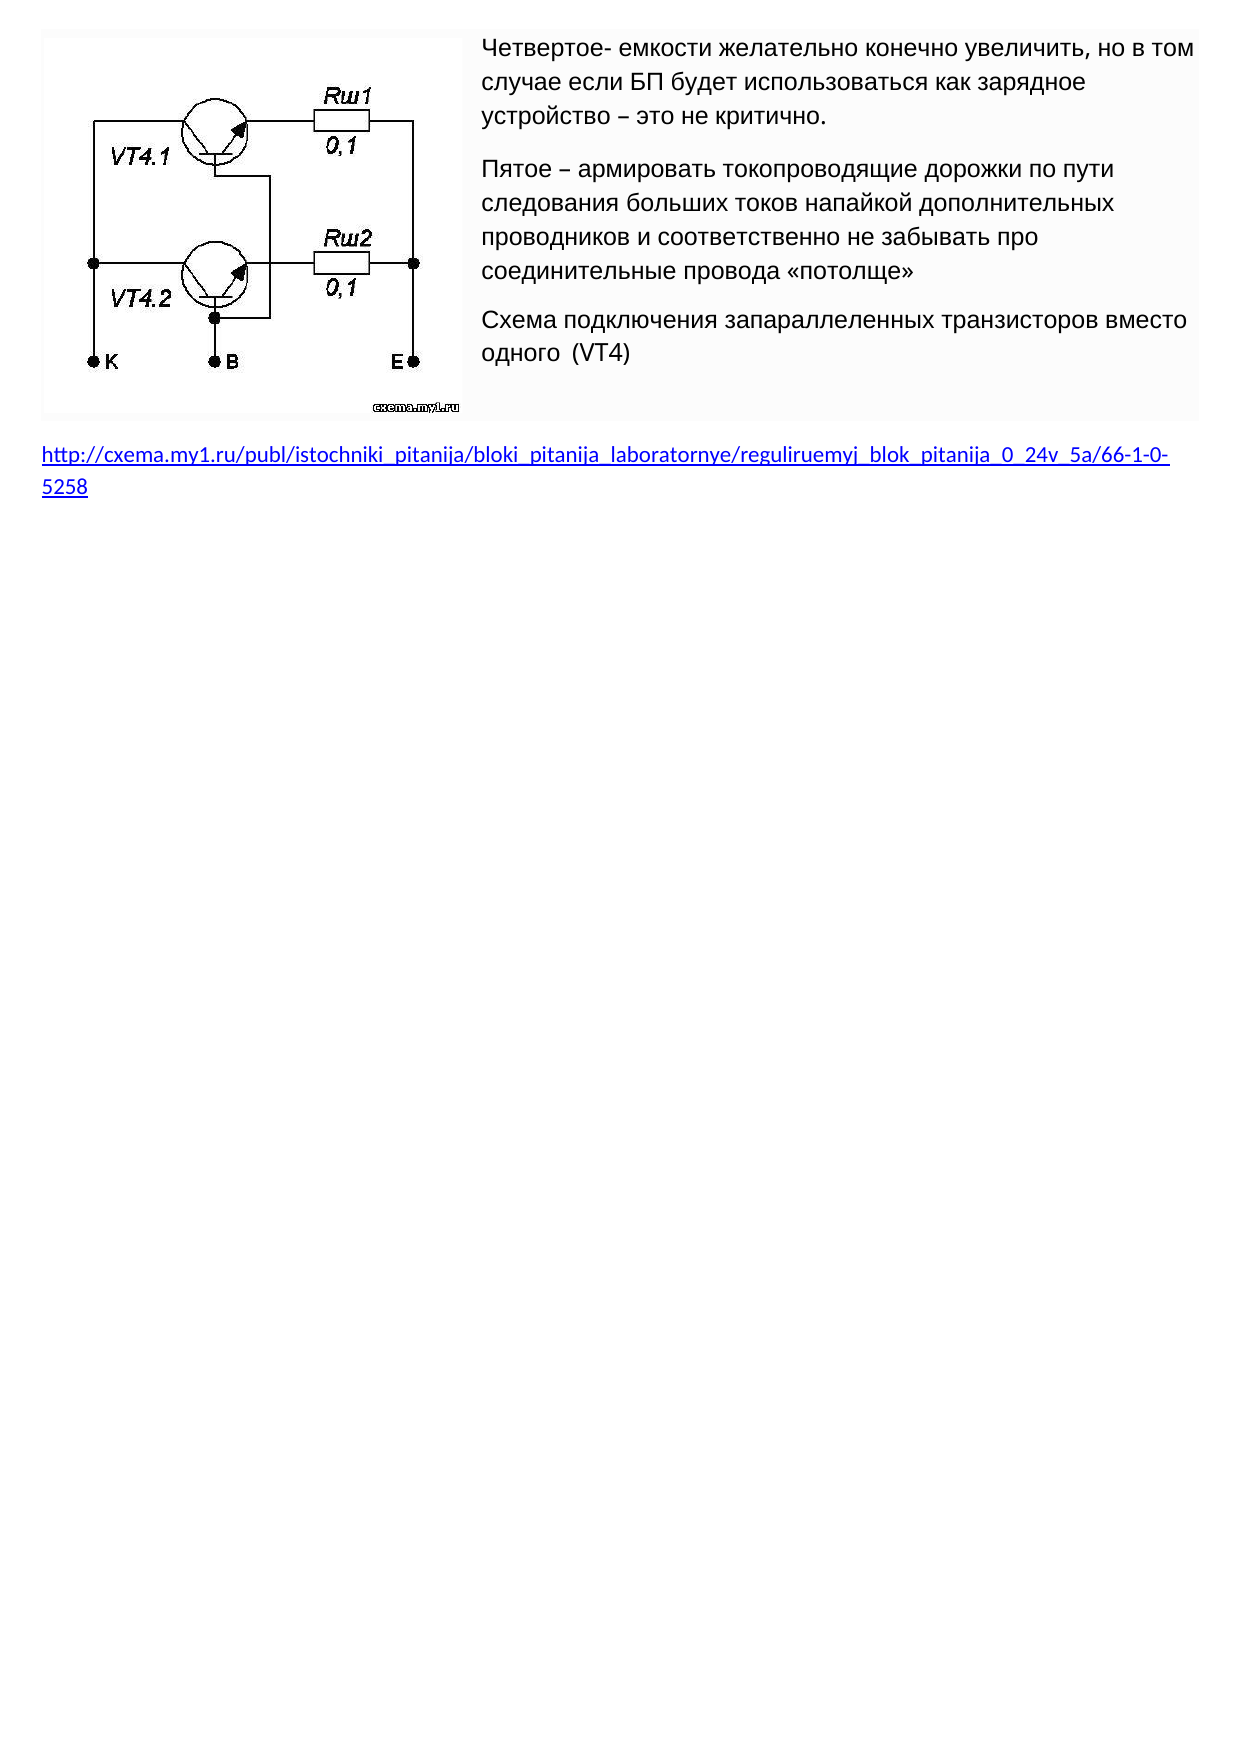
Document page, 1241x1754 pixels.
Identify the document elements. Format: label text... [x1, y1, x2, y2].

text Схема подключения запараллеленных транзисторов вместо одного (VT4) [463, 306, 1199, 368]
text Четвертое- емкости желательно конечно увеличить, но в том случае если БП будет использоваться как зарядное устройство – это не критично. [41, 29, 1199, 132]
picture [43, 38, 463, 413]
text http://cxema.my1.ru/publ/istochniki_pitanija/bloki_pitanija_laboratornye/reguliruemyj_blok_pitanija_0_24v_5a/66-1-0-5258 [41, 440, 1199, 500]
text Пятое – армировать токопроводящие дорожки по пути следования больших токов напайкой дополнительных проводников и соответственно не забывать про соединительные провода «потолще» [463, 151, 1199, 287]
